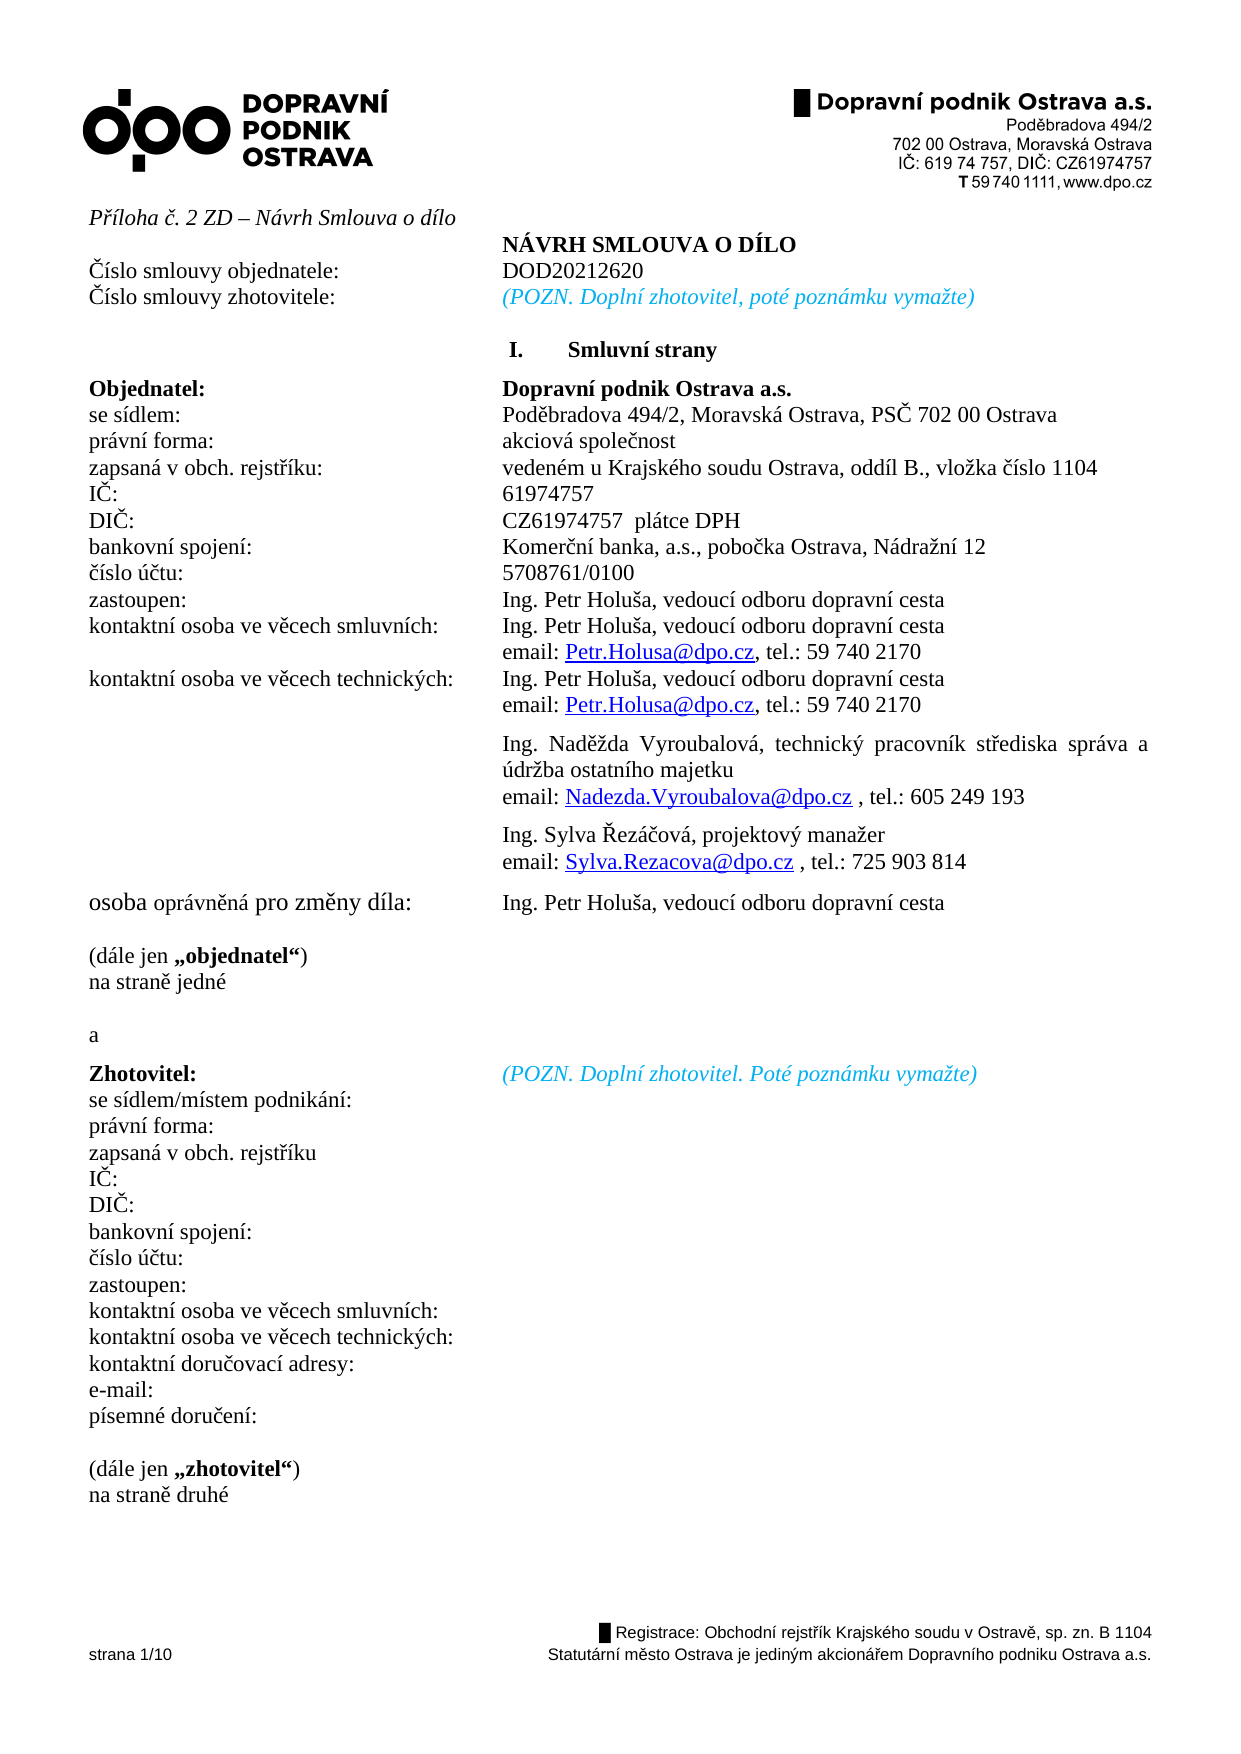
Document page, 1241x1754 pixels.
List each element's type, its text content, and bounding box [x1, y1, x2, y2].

text osoba oprávněná pro změny díla: Ing. Petr Holuša, vedoucí odboru dopravní cesta [89, 887, 1149, 916]
text právní forma: [89, 1112, 1149, 1139]
text na straně druhé [89, 1481, 1149, 1508]
text Ing. Naděžda Vyroubalová, technický pracovník střediska správa a údržba ostatního majetku [89, 730, 1149, 783]
text bankovní spojení: [89, 1218, 1149, 1244]
text email: Sylva.Rezacova@dpo.cz , tel.: 725 903 814 [89, 848, 1149, 874]
text zastoupen: Ing. Petr Holuša, vedoucí odboru dopravní cesta [89, 586, 1149, 612]
picture [793, 89, 1152, 191]
text (dále jen „objednatel“) [89, 942, 1149, 968]
text písemné doručení: [89, 1402, 1149, 1429]
text Příloha č. 2 ZD – Návrh Smlouva o dílo [89, 204, 1152, 231]
text IČ: 61974757 [89, 480, 1149, 507]
text Objednatel: Dopravní podnik Ostrava a.s. [89, 375, 1149, 401]
text zapsaná v obch. rejstříku: vedeném u Krajského soudu Ostrava, oddíl B., vložka číslo 1104 [89, 454, 1149, 480]
text zapsaná v obch. rejstříku [89, 1139, 1149, 1165]
text email: Petr.Holusa@dpo.cz, tel.: 59 740 2170 [89, 691, 1149, 717]
text a [89, 1021, 1149, 1047]
text na straně jedné [89, 968, 1149, 994]
text IČ: [89, 1165, 1149, 1192]
text DIČ: CZ61974757 plátce DPH [89, 507, 1149, 533]
text číslo účtu: [89, 1244, 1149, 1271]
text se sídlem/místem podnikání: [89, 1086, 1149, 1112]
text kontaktní osoba ve věcech technických: Ing. Petr Holuša, vedoucí odboru dopravní cesta [89, 665, 1149, 691]
text kontaktní doručovací adresy: [89, 1350, 1149, 1376]
text bankovní spojení: Komerční banka, a.s., pobočka Ostrava, Nádražní 12 [89, 533, 1149, 559]
text kontaktní osoba ve věcech technických: [89, 1323, 1149, 1350]
text email: Petr.Holusa@dpo.cz, tel.: 59 740 2170 [89, 638, 1149, 665]
text email: Nadezda.Vyroubalova@dpo.cz , tel.: 605 249 193 [89, 783, 1149, 809]
text zastoupen: [89, 1271, 1149, 1297]
text Zhotovitel: (POZN. Doplní zhotovitel. Poté poznámku vymažte) [89, 1060, 1149, 1086]
text kontaktní osoba ve věcech smluvních: Ing. Petr Holuša, vedoucí odboru dopravní cesta [89, 612, 1149, 638]
list Smluvní strany [89, 336, 1152, 362]
text se sídlem: Poděbradova 494/2, Moravská Ostrava, PSČ 702 00 Ostrava [89, 401, 1149, 428]
text číslo účtu: 5708761/0100 [89, 559, 1149, 586]
text (dále jen „zhotovitel“) [89, 1455, 1149, 1481]
text Číslo smlouvy zhotovitele: (POZN. Doplní zhotovitel, poté poznámku vymažte) [89, 283, 1152, 310]
text e-mail: [89, 1376, 1149, 1402]
text Ing. Sylva Řezáčová, projektový manažer [89, 822, 1149, 848]
text kontaktní osoba ve věcech smluvních: [89, 1297, 1149, 1323]
text právní forma: akciová společnost [89, 428, 1149, 454]
picture [82, 89, 389, 172]
text Číslo smlouvy objednatele: DOD20212620 [89, 257, 1152, 283]
text NÁVRH SMLOUVA O DÍLO [89, 231, 1152, 257]
text DIČ: [89, 1192, 1149, 1218]
